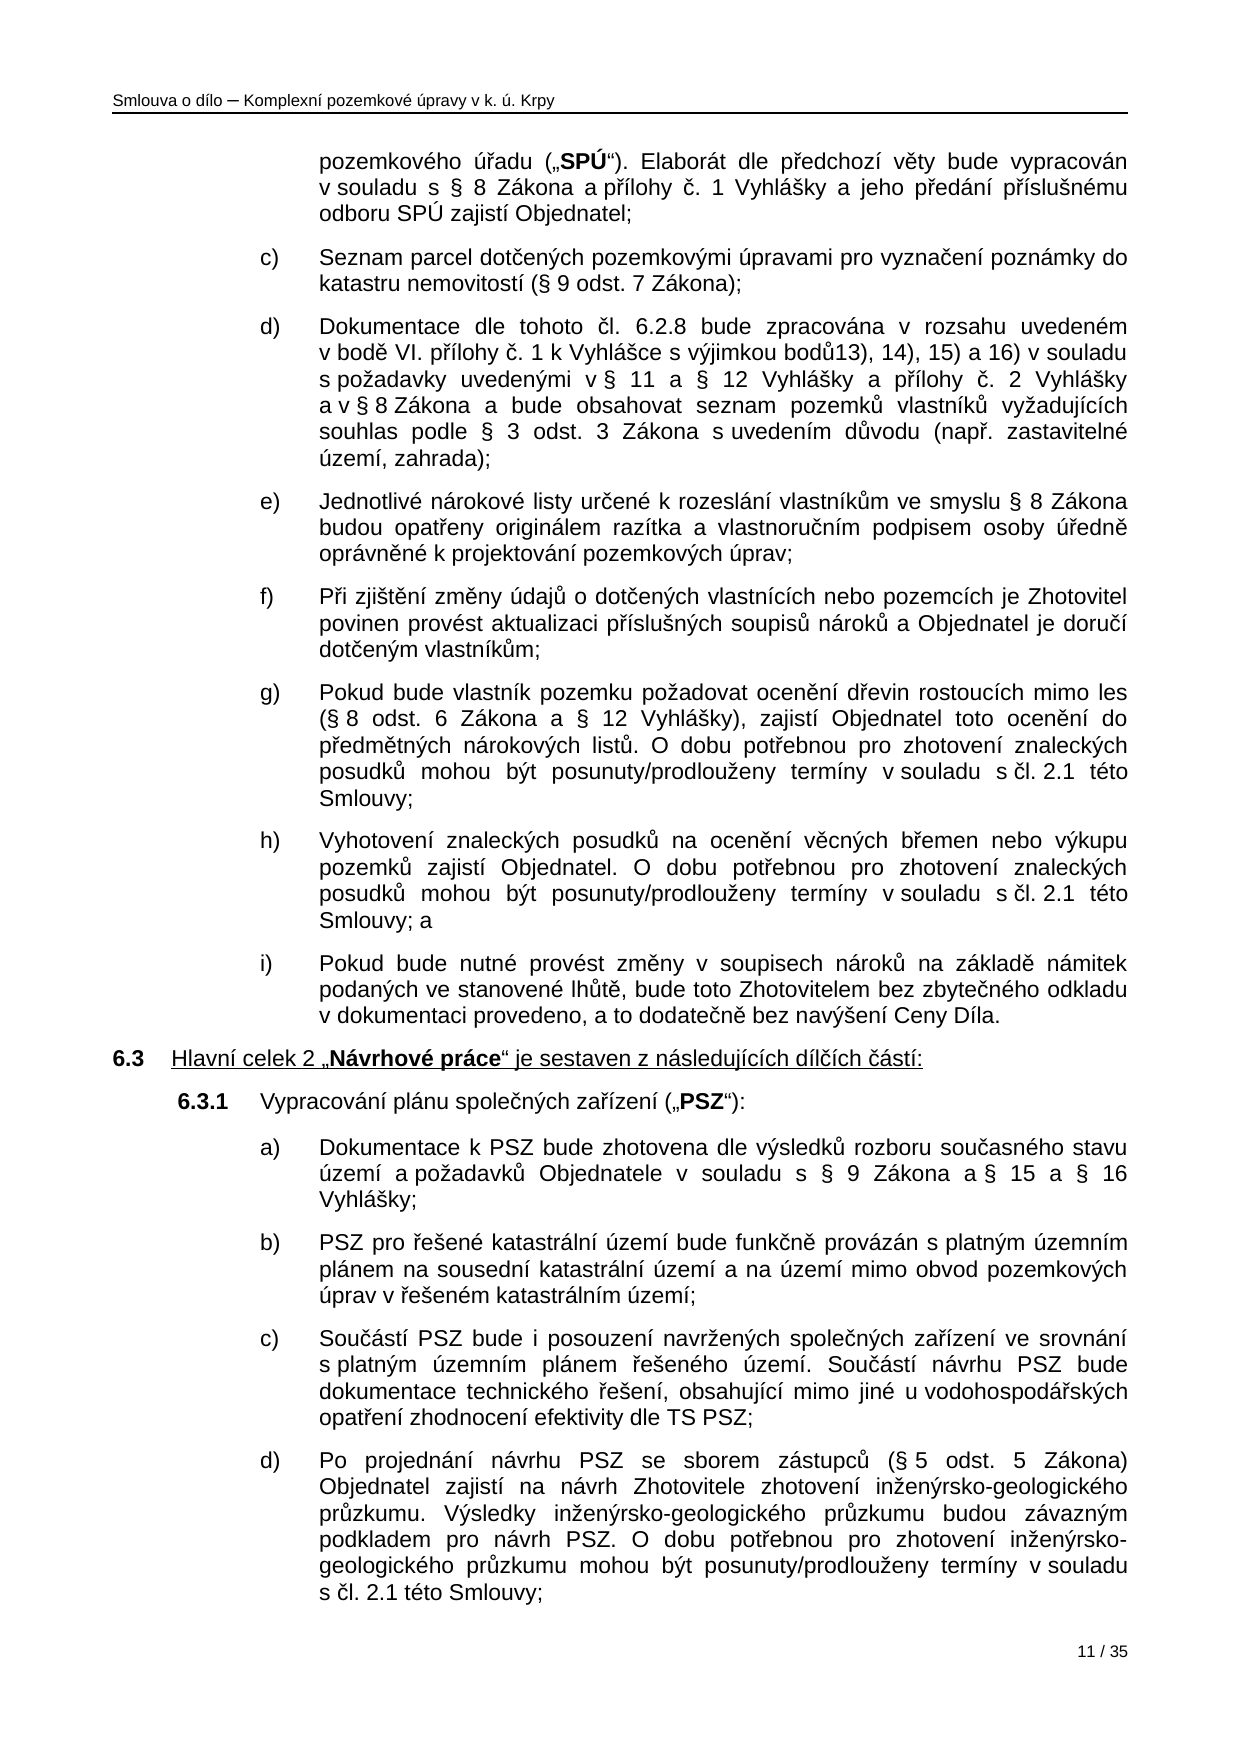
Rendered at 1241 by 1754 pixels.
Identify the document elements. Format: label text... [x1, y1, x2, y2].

list Pokud bude nutné provést změny v soupisech nároků na základě námitek podaných ve stanovené lhůtě, bude toto Zhotovitelem bez zbytečného odkladu v dokumentaci provedeno, a to dodatečně bez navýšení Ceny Díla. [260, 949, 1128, 1029]
list Součástí PSZ bude i posouzení navržených společných zařízení ve srovnání s platným územním plánem řešeného území. Součástí návrhu PSZ bude dokumentace technického řešení, obsahující mimo jiné u vodohospodářských opatření zhodnocení efektivity dle TS PSZ; [260, 1325, 1128, 1430]
list Seznam parcel dotčených pozemkovými úpravami pro vyznačení poznámky do katastru nemovitostí (§ 9 odst. 7 Zákona); [260, 243, 1128, 296]
list PSZ pro řešené katastrální území bude funkčně provázán s platným územním plánem na sousední katastrální území a na území mimo obvod pozemkových úprav v řešeném katastrálním území; [260, 1229, 1128, 1308]
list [260, 148, 1128, 227]
list Při zjištění změny údajů o dotčených vlastnících nebo pozemcích je Zhotovitel povinen provést aktualizaci příslušných soupisů nároků a Objednatel je doručí dotčeným vlastníkům; [260, 583, 1128, 662]
list Pokud bude vlastník pozemku požadovat ocenění dřevin rostoucích mimo les (§ 8 odst. 6 Zákona a § 12 Vyhlášky), zajistí Objednatel toto ocenění do předmětných nárokových listů. O dobu potřebnou pro zhotovení znaleckých posudků mohou být posunuty/prodlouženy termíny v souladu s čl. 2.1 této Smlouvy; [260, 679, 1128, 811]
text Hlavní celek 2 „Návrhové práce“ je sestaven z následujících dílčích částí: [112, 1045, 1128, 1072]
text Vypracování plánu společných zařízení („PSZ“): [177, 1088, 1128, 1115]
list Po projednání návrhu PSZ se sborem zástupců (§ 5 odst. 5 Zákona) Objednatel zajistí na návrh Zhotovitele zhotovení inženýrsko-geologického průzkumu. Výsledky inženýrsko-geologického průzkumu budou závazným podkladem pro návrh PSZ. O dobu potřebnou pro zhotovení inženýrsko-geologického průzkumu mohou být posunuty/prodlouženy termíny v souladu s čl. 2.1 této Smlouvy; [260, 1447, 1128, 1605]
list Jednotlivé nárokové listy určené k rozeslání vlastníkům ve smyslu § 8 Zákona budou opatřeny originálem razítka a vlastnoručním podpisem osoby úředně oprávněné k projektování pozemkových úprav; [260, 488, 1128, 567]
list Dokumentace k PSZ bude zhotovena dle výsledků rozboru současného stavu území a požadavků Objednatele v souladu s § 9 Zákona a § 15 a § 16 Vyhlášky; [260, 1133, 1128, 1212]
list Dokumentace dle tohoto čl. 6.2.8 bude zpracována v rozsahu uvedeném v bodě VI. přílohy č. 1 k Vyhlášce s výjimkou bodů13), 14), 15) a 16) v souladu s požadavky uvedenými v § 11 a § 12 Vyhlášky a přílohy č. 2 Vyhlášky a v § 8 Zákona a bude obsahovat seznam pozemků vlastníků vyžadujících souhlas podle § 3 odst. 3 Zákona s uvedením důvodu (např. zastavitelné území, zahrada); [260, 313, 1128, 471]
list Vyhotovení znaleckých posudků na ocenění věcných břemen nebo výkupu pozemků zajistí Objednatel. O dobu potřebnou pro zhotovení znaleckých posudků mohou být posunuty/prodlouženy termíny v souladu s čl. 2.1 této Smlouvy; a [260, 827, 1128, 933]
